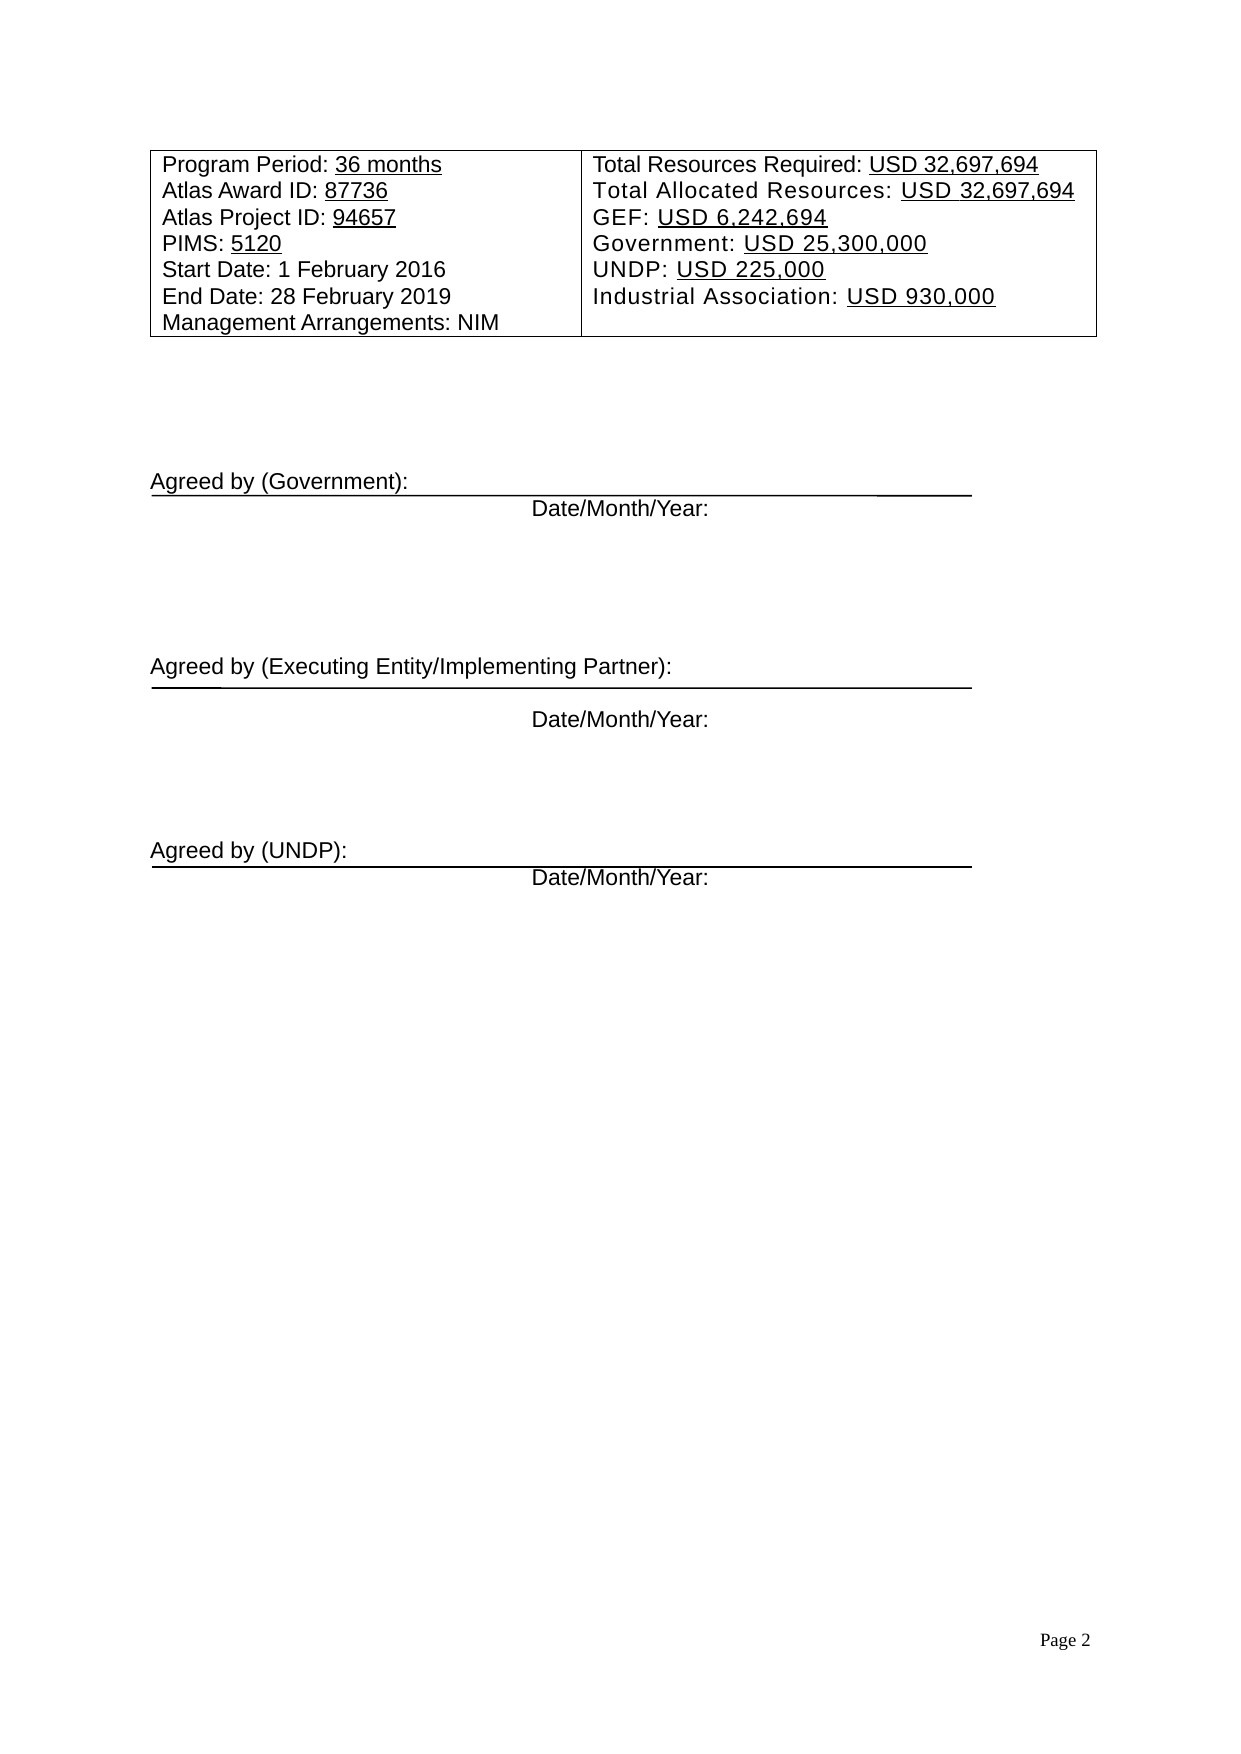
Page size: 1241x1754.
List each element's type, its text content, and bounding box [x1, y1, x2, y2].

text Date/Month/Year: [150, 706, 1090, 732]
text Date/Month/Year: [150, 864, 1090, 890]
table_header Total Resources Required: USD 32,697,694 Total Allocated Resources: USD 32,697,694 GEF: USD 6,242,694 Government: USD 25,300,000 UNDP: USD 225,000 Industrial Association: USD 930,000 [582, 151, 1096, 336]
text Date/Month/Year: [150, 495, 1090, 521]
table_header Program Period: 36 months Atlas Award ID: 87736 Atlas Project ID: 94657 PIMS: 5120 Start Date: 1 February 2016 End Date: 28 February 2019 Management Arrangements: NIM [151, 151, 581, 336]
text Agreed by (UNDP): [150, 837, 1090, 864]
text Agreed by (Government): [150, 468, 1090, 495]
text Agreed by (Executing Entity/Implementing Partner): [150, 653, 1090, 679]
